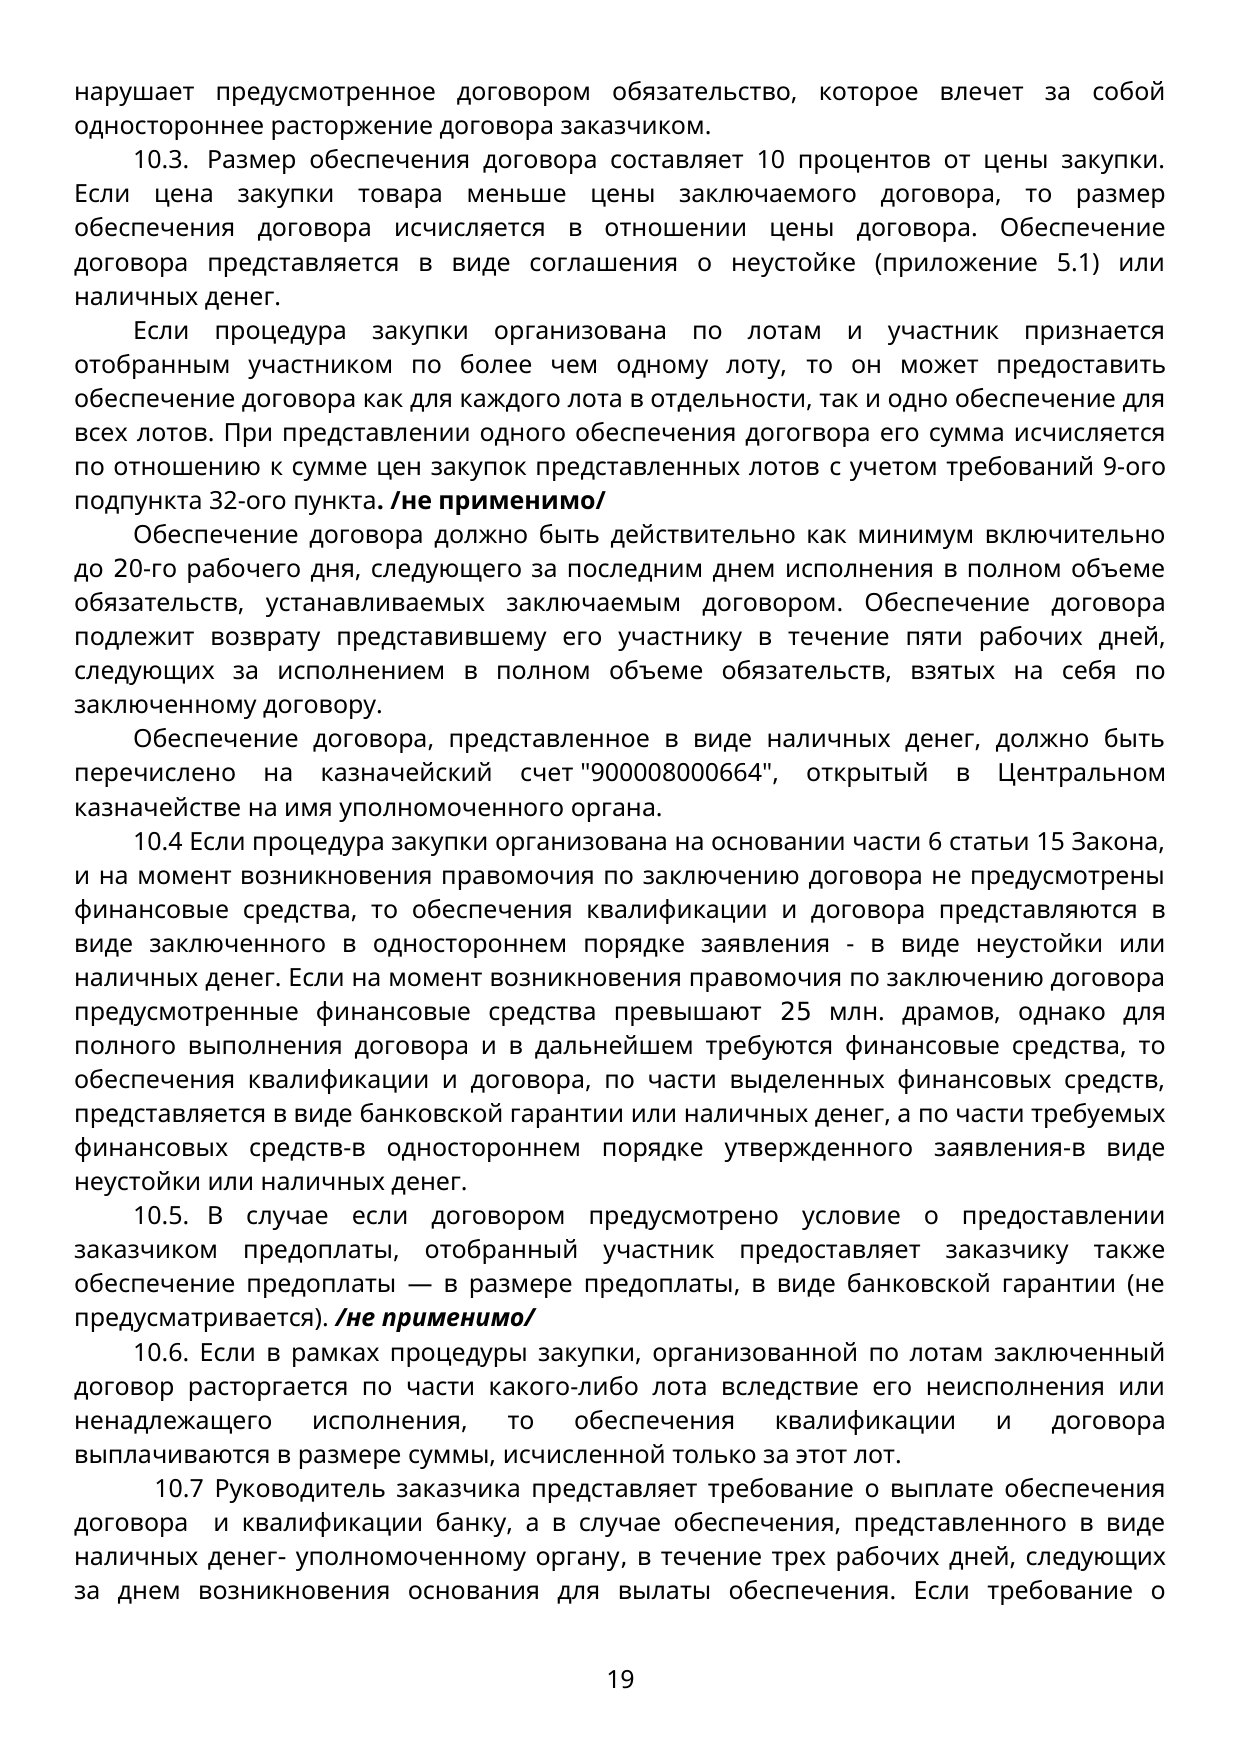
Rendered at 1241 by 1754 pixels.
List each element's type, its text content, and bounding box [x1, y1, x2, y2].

text Обеспечение договора должно быть действительно как минимум включительно до 20-го рабочего дня, следующего за последним днем исполнения в полном объеме обязательств, устанавливаемых заключаемым договором. Обеспечение договора подлежит возврату представившему его участнику в течение пяти рабочих дней, следующих за исполнением в полном объеме обязательств, взятых на себя по заключенному договору. [74, 517, 1167, 721]
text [74, 1470, 1167, 1607]
text Если процедура закупки организована по лотам и участник признается отобранным участником по более чем одному лоту, то он может предоставить обеспечение договора как для каждого лота в отдельности, так и одно обеспечение для всех лотов. При представлении одного обеспечения догогвора его сумма исчисляется по отношению к сумме цен закупок представленных лотов с учетом требований 9-ого подпункта 32-ого пункта. /не применимо/ [74, 312, 1167, 517]
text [74, 74, 1167, 142]
text Обеспечение договора, представленное в виде наличных денег, должно быть перечислено на казначейский счет "900008000664", открытый в Центральном казначействе на имя уполномоченного органа. [74, 721, 1167, 823]
text 10.5. В случае если договором предусмотрено условие о предоставлении заказчиком предоплаты, отобранный участник предоставляет заказчику также обеспечение предоплаты — в размере предоплаты, в виде банковской гарантии (не предусматривается). /не применимо/ [74, 1198, 1167, 1334]
text 10.3. Размер обеспечения договора составляет 10 процентов от цены закупки. Если цена закупки товара меньше цены заключаемого договора, то размер обеспечения договора исчисляется в отношении цены договора. Обеспечение договора представляется в виде соглашения о неустойке (приложение 5.1) или наличных денег. [74, 142, 1167, 312]
text 10.4 Если процедура закупки организована на основании части 6 статьи 15 Закона, и на момент возникновения правомочия по заключению договора не предусмотрены финансовые средства, то обеспечения квалификации и договора представляются в виде заключенного в одностороннем порядке заявления - в виде неустойки или наличных денег. Если на момент возникновения правомочия по заключению договора предусмотренные финансовые средства превышают 25 млн. драмов, однако для полного выполнения договора и в дальнейшем требуются финансовые средства, то обеспечения квалификации и договора, по части выделенных финансовых средств, представляется в виде банковской гарантии или наличных денег, а по части требуемых финансовых средств-в одностороннем порядке утвержденного заявления-в виде неустойки или наличных денег. [74, 823, 1167, 1198]
text 10.6. Если в рамках процедуры закупки, организованной по лотам заключенный договор расторгается по части какого-либо лота вследствие его неисполнения или ненадлежащего исполнения, то обеспечения квалификации и договора выплачиваются в размере суммы, исчисленной только за этот лот. [74, 1334, 1167, 1470]
